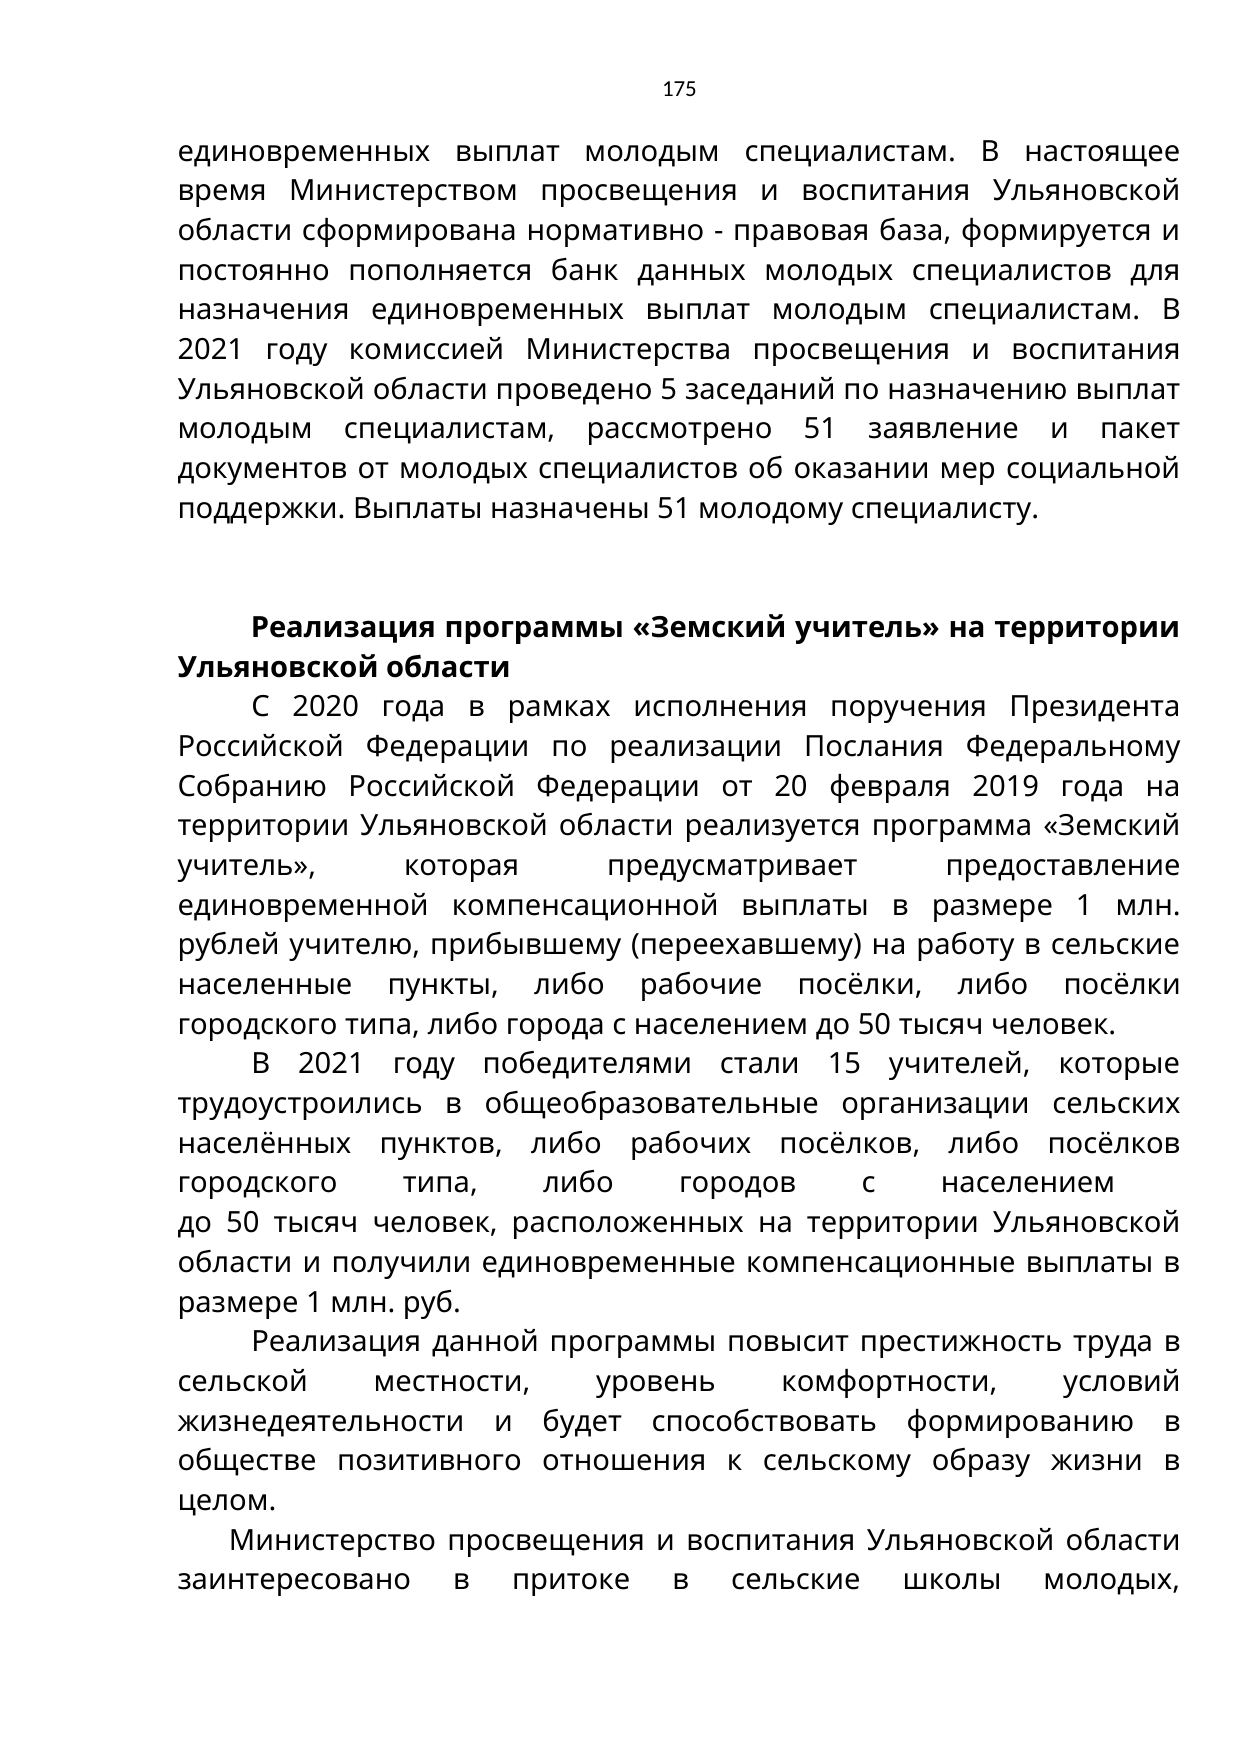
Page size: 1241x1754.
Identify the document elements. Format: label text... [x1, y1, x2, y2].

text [177, 1519, 1181, 1598]
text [177, 130, 1181, 527]
text С 2020 года в рамках исполнения поручения Президента Российской Федерации по реализации Послания Федеральному Собранию Российской Федерации от 20 февраля 2019 года на территории Ульяновской области реализуется программа «Земский учитель», которая предусматривает предоставление единовременной компенсационной выплаты в размере 1 млн. рублей учителю, прибывшему (переехавшему) на работу в сельские населенные пункты, либо рабочие посёлки, либо посёлки городского типа, либо города с населением до 50 тысяч человек. [177, 686, 1181, 1043]
text Реализация программы «Земский учитель» на территории Ульяновской области [177, 606, 1181, 686]
text В 2021 году победителями стали 15 учителей, которые трудоустроились в общеобразовательные организации сельских населённых пунктов, либо рабочих посёлков, либо посёлков городского типа, либо городов с населением до 50 тысяч человек, расположенных на территории Ульяновской области и получили единовременные компенсационные выплаты в размере 1 млн. руб. [177, 1043, 1181, 1321]
text Реализация данной программы повысит престижность труда в сельской местности, уровень комфортности, условий жизнедеятельности и будет способствовать формированию в обществе позитивного отношения к сельскому образу жизни в целом. [177, 1321, 1181, 1519]
